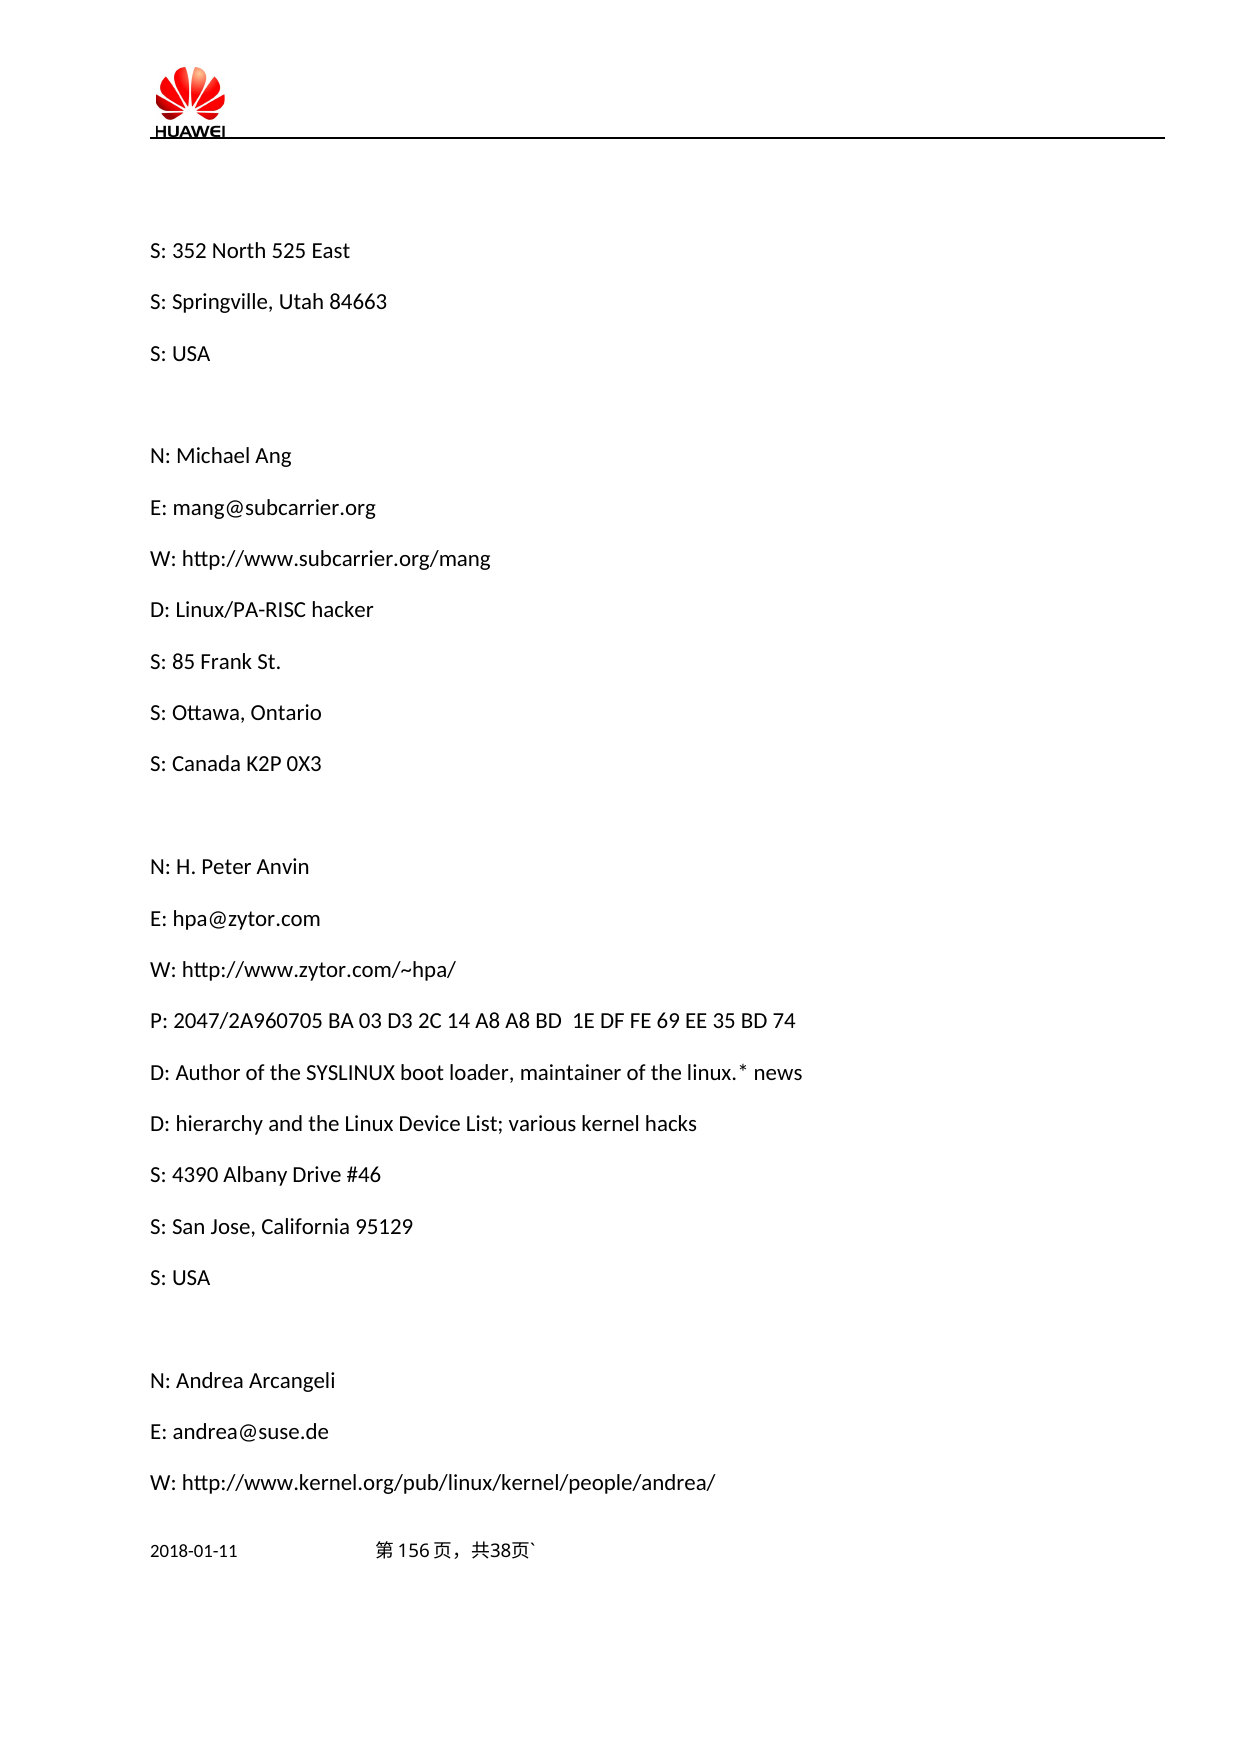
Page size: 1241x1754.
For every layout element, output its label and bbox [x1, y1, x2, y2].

picture [156, 67, 225, 137]
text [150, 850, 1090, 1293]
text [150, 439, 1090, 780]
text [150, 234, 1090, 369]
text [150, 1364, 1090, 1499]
